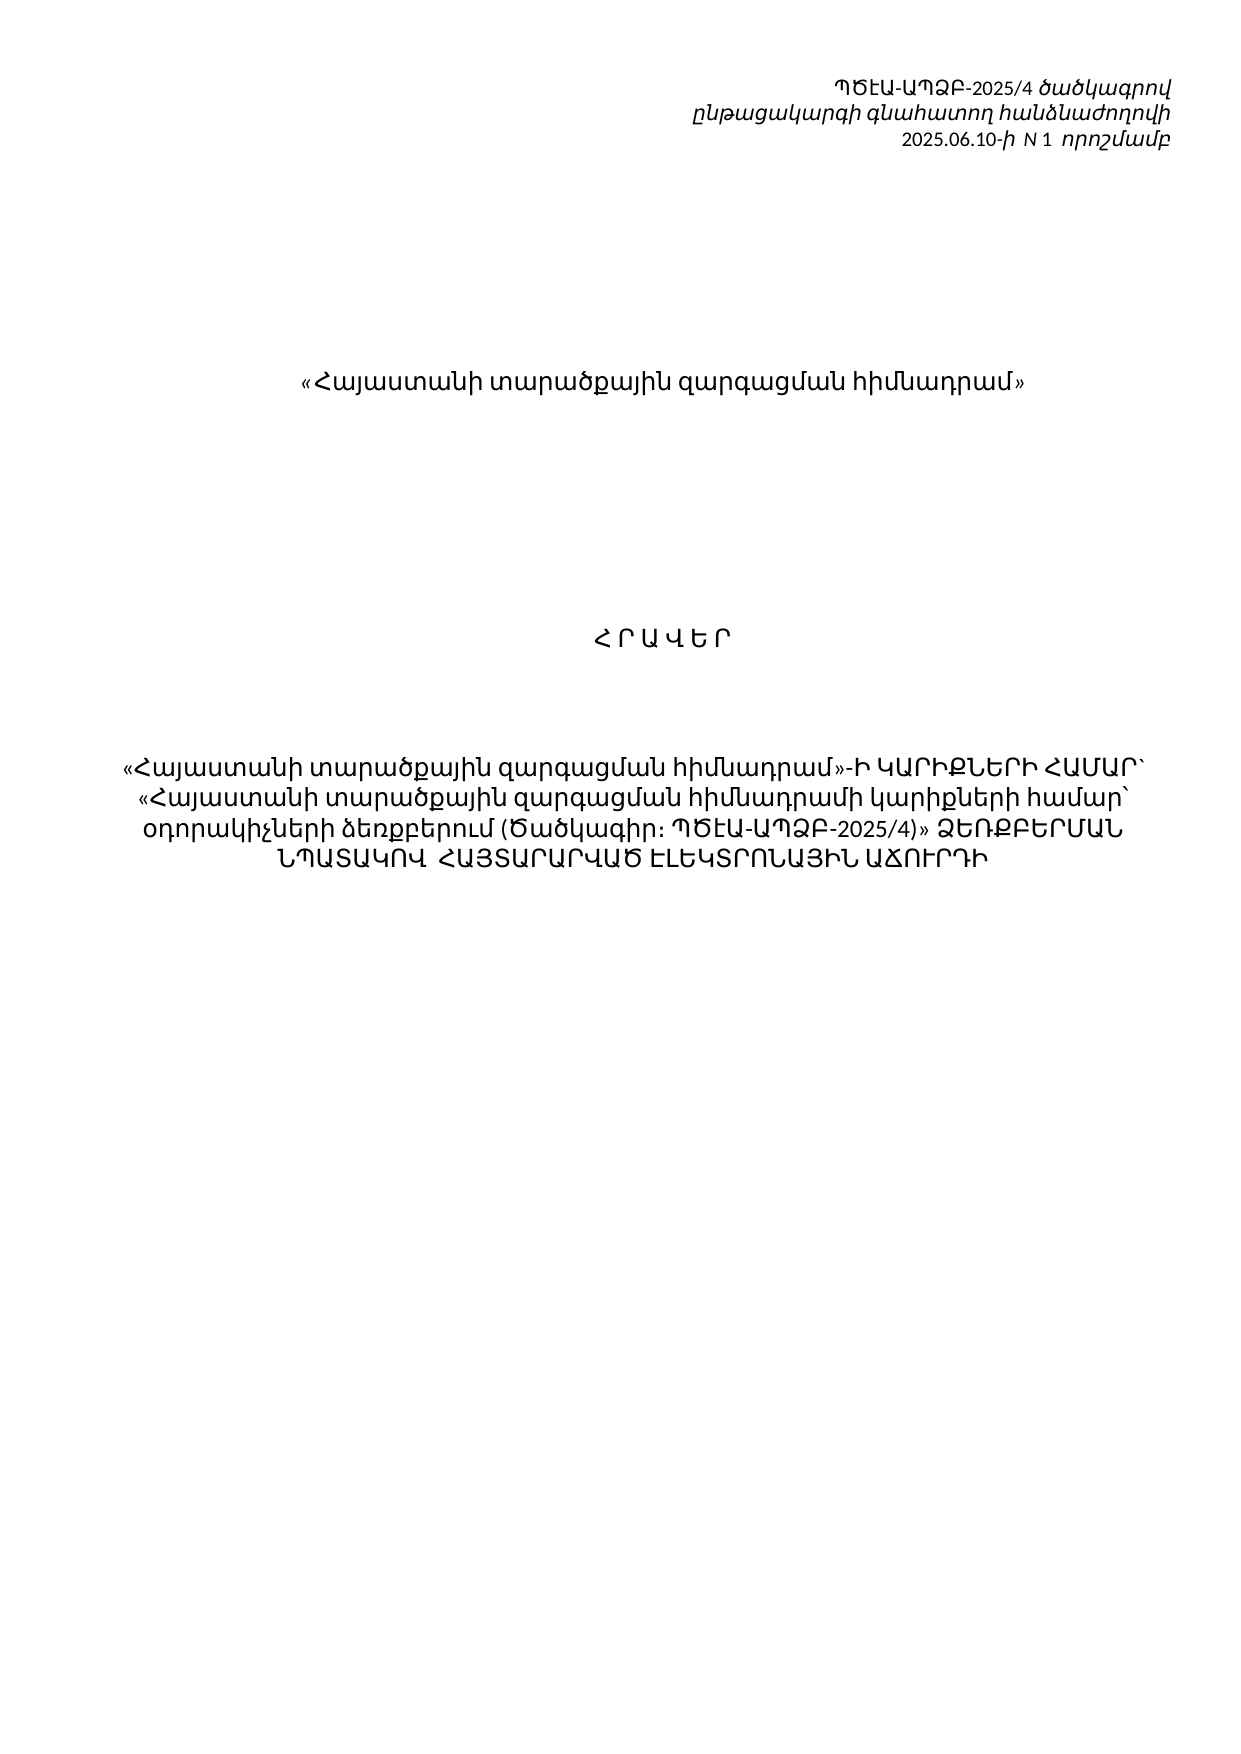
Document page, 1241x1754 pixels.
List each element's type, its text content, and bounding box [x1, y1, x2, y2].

text 2025.06.10 -ի N 1 որոշմամբ [94, 126, 1171, 151]
text « Հայաստանի տարածքային զարգացման հիմնադրամ» [94, 366, 1172, 397]
text ընթացակարգի գնահատող հանձնաժողովի [94, 100, 1171, 126]
text ՊԾէԱ-ԱՊՁԲ-2025/4 ծածկագրով [94, 75, 1171, 100]
text Հ Ր Ա Վ Ե Ր [94, 623, 1172, 653]
text «Հայաստանի տարածքային զարգացման հիմնադրամ»-Ի ԿԱՐԻՔՆԵՐԻ ՀԱՄԱՐ` «Հայաստանի տարածքային զարգացման հիմնադրամի կարիքների համար՝ օդորակիչների ձեռքբերում (Ծածկագիր։ ՊԾէԱ-ԱՊՁԲ-2025/4)» ՁԵՌՔԲԵՐՄԱՆ ՆՊԱՏԱԿՈՎ ՀԱՅՏԱՐԱՐՎԱԾ ԷԼԵԿՏՐՈՆԱՅԻՆ ԱՃՈՒՐԴԻ [94, 752, 1172, 874]
